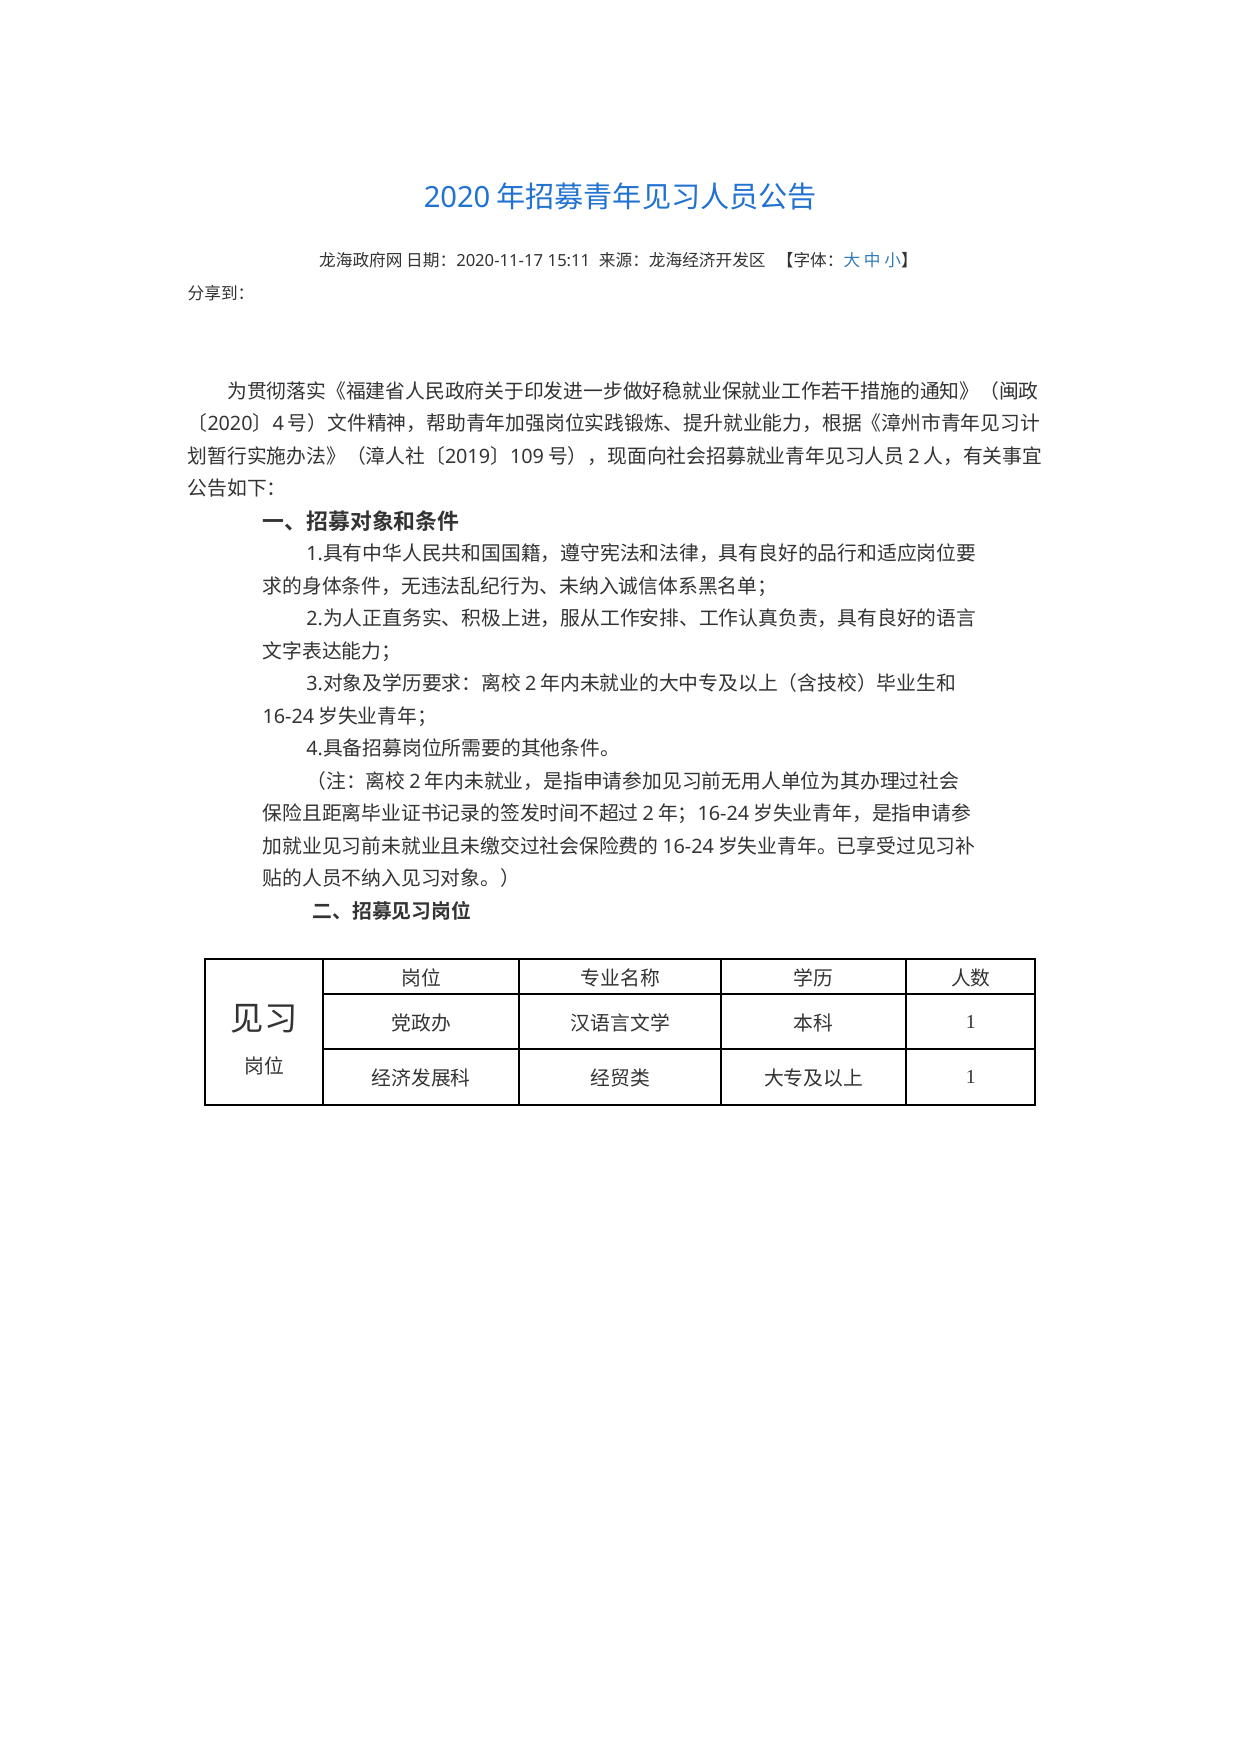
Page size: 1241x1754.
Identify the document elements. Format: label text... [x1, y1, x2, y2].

table_cell 党政办 [324, 995, 518, 1048]
text 1.具有中华人民共和国国籍，遵守宪法和法律，具有良好的品行和适应岗位要求的身体条件，无违法乱纪行为、未纳入诚信体系黑名单； [262, 536, 978, 601]
text 一、招募对象和条件 [262, 503, 978, 536]
text 4.具备招募岗位所需要的其他条件。 [262, 731, 978, 763]
text （注：离校2年内未就业，是指申请参加见习前无用人单位为其办理过社会保险且距离毕业证书记录的签发时间不超过2年；16-24岁失业青年，是指申请参加就业见习前未就业且未缴交过社会保险费的16-24岁失业青年。已享受过见习补贴的人员不纳入见习对象。） [262, 763, 978, 893]
text 分享到： [187, 276, 1053, 308]
text 为贯彻落实《福建省人民政府关于印发进一步做好稳就业保就业工作若干措施的通知》（闽政〔2020〕4号）文件精神，帮助青年加强岗位实践锻炼、提升就业能力，根据《漳州市青年见习计划暂行实施办法》（漳人社〔2019〕109号），现面向社会招募就业青年见习人员2人，有关事宜公告如下： [187, 373, 1053, 503]
table_header 专业名称 [520, 960, 720, 993]
table_cell 本科 [722, 995, 905, 1048]
table_header 人数 [907, 960, 1034, 993]
text 二、招募见习岗位 [312, 893, 978, 926]
table_header 见习 岗位 [206, 960, 322, 1104]
table_cell 1 [907, 995, 1034, 1048]
table_cell 经济发展科 [324, 1050, 518, 1104]
table_header 岗位 [324, 960, 518, 993]
table_cell 大专及以上 [722, 1050, 905, 1104]
table_header 学历 [722, 960, 905, 993]
text 龙海政府网 日期：2020-11-17 15:11 来源：龙海经济开发区 【字体：大 中 小】 [187, 243, 1053, 276]
text 3.对象及学历要求：离校2年内未就业的大中专及以上（含技校）毕业生和16-24岁失业青年； [262, 666, 978, 731]
table_cell 汉语言文学 [520, 995, 720, 1048]
table_cell 经贸类 [520, 1050, 720, 1104]
text 2.为人正直务实、积极上进，服从工作安排、工作认真负责，具有良好的语言文字表达能力； [262, 601, 978, 666]
text 2020年招募青年见习人员公告 [187, 162, 1053, 227]
table_cell 1 [907, 1050, 1034, 1104]
